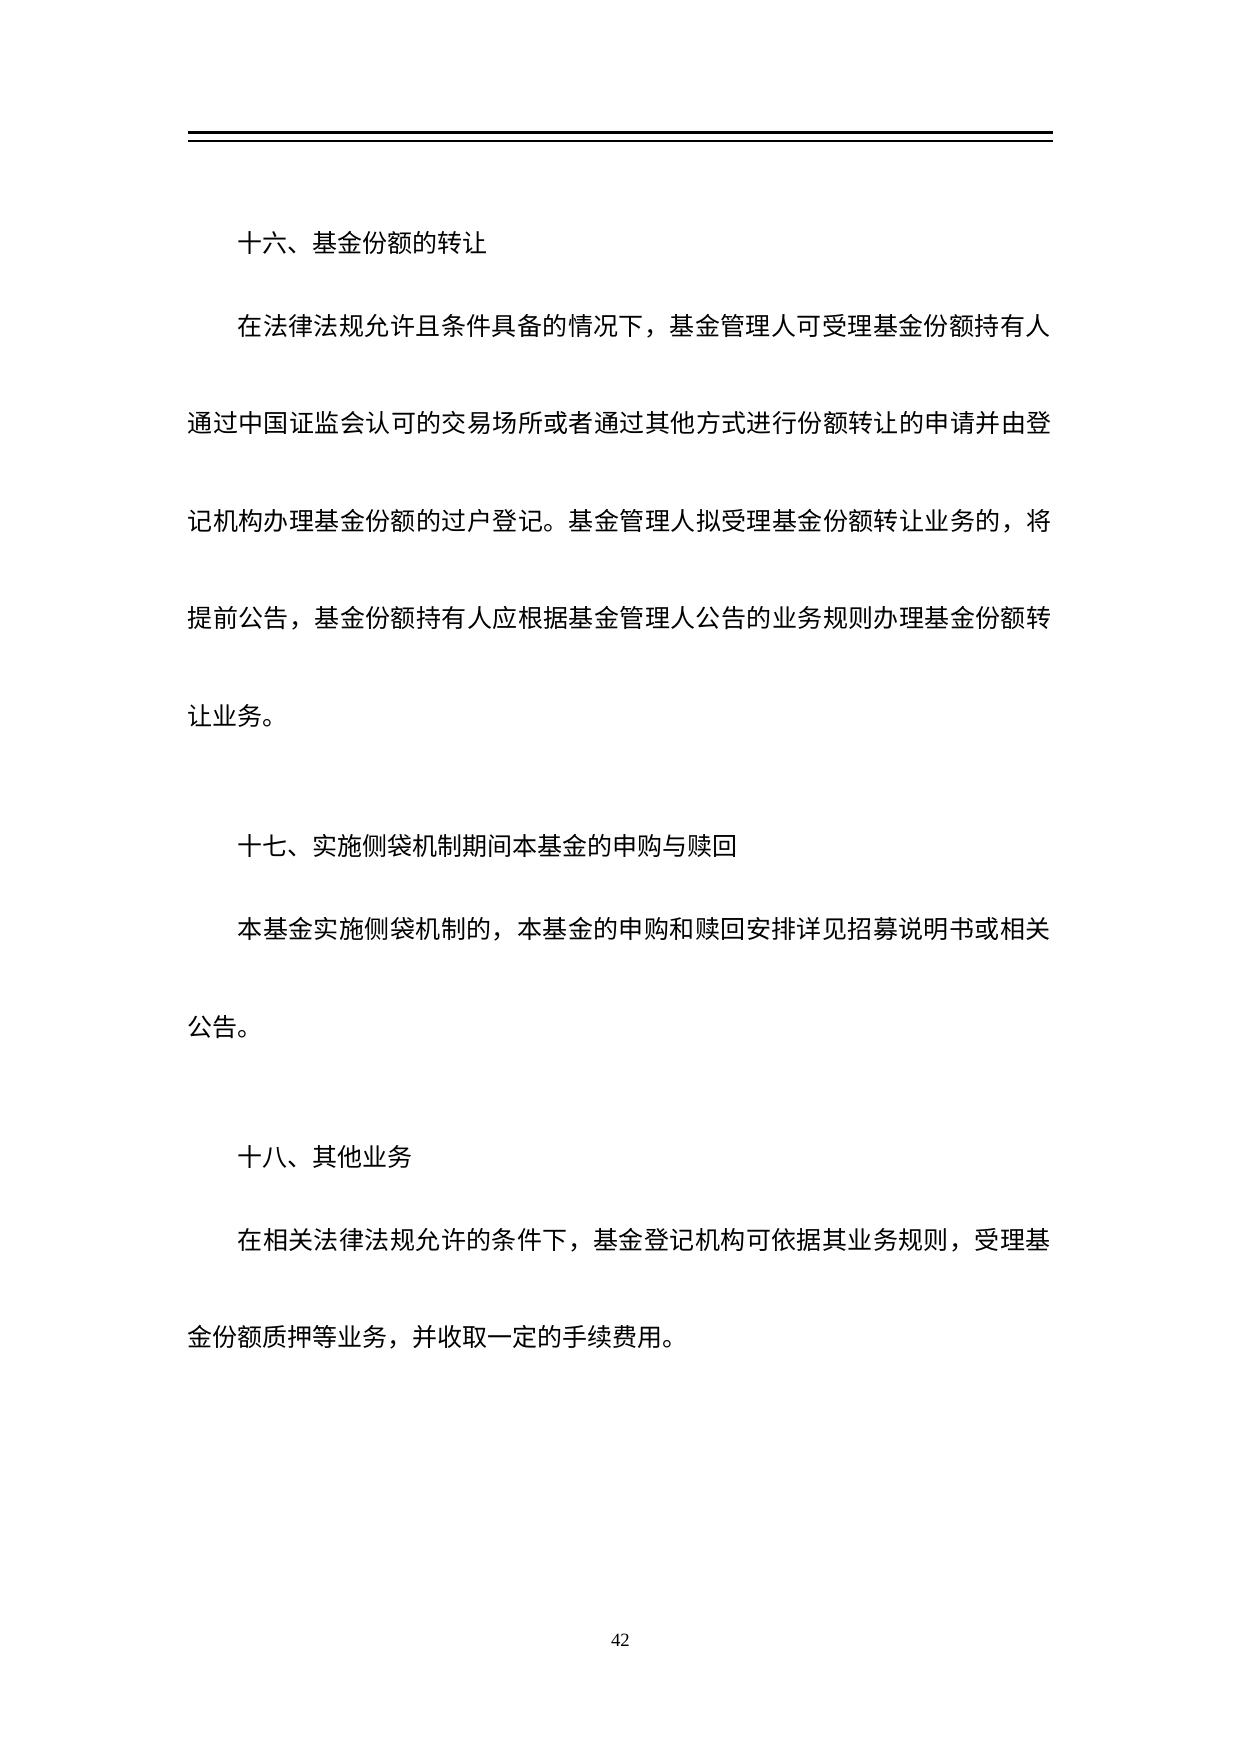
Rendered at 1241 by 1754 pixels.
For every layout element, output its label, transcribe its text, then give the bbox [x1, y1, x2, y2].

text 本基金实施侧袋机制的，本基金的申购和赎回安排详见招募说明书或相关公告。 [187, 895, 1053, 1058]
text 在法律法规允许且条件具备的情况下，基金管理人可受理基金份额持有人通过中国证监会认可的交易场所或者通过其他方式进行份额转让的申请并由登记机构办理基金份额的过户登记。基金管理人拟受理基金份额转让业务的，将提前公告，基金份额持有人应根据基金管理人公告的业务规则办理基金份额转让业务。 [187, 292, 1053, 747]
text 十六、基金份额的转让 [187, 209, 1053, 274]
text 在相关法律法规允许的条件下，基金登记机构可依据其业务规则，受理基金份额质押等业务，并收取一定的手续费用。 [187, 1206, 1053, 1368]
text 十七、实施侧袋机制期间本基金的申购与赎回 [187, 812, 1053, 877]
text 十八、其他业务 [187, 1123, 1053, 1188]
